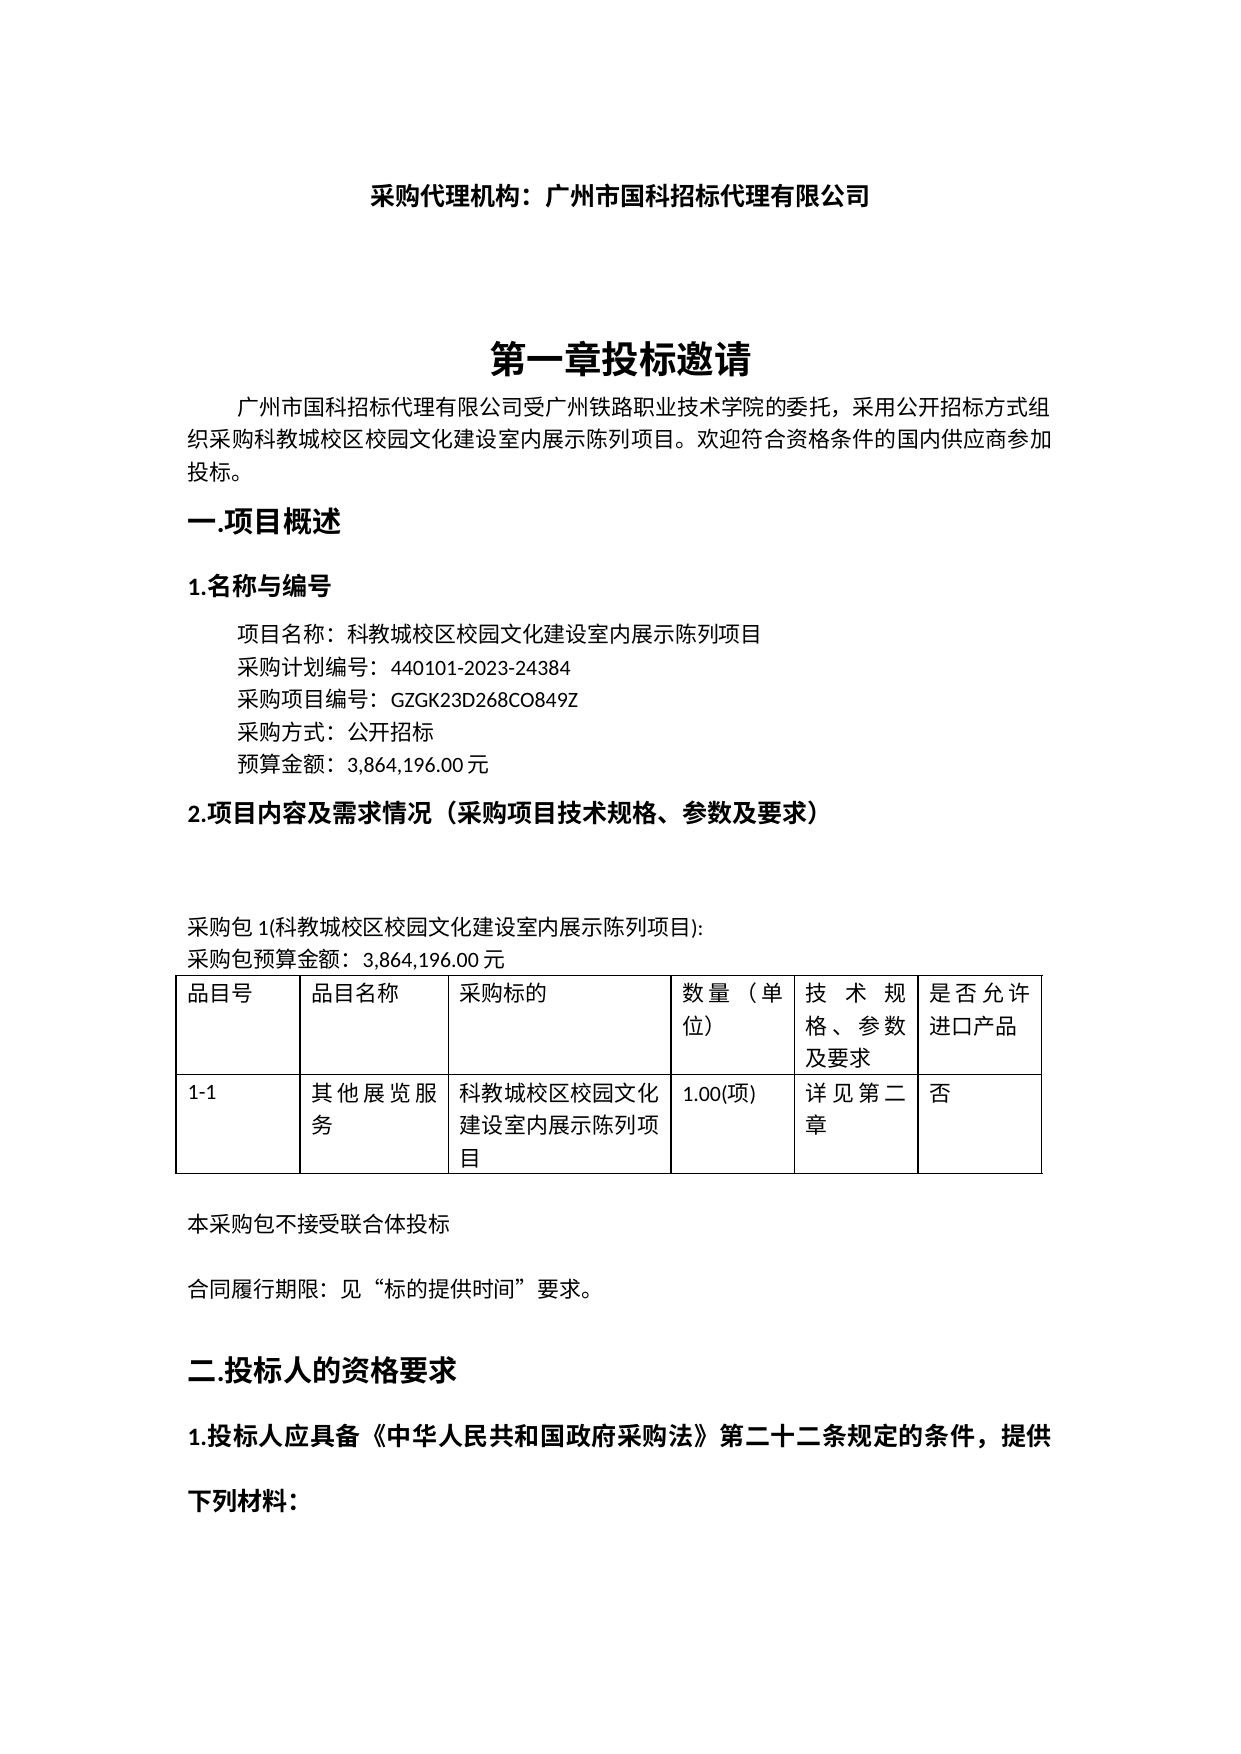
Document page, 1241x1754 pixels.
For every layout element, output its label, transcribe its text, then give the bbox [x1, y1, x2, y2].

table_cell 1.00(项) [672, 1075, 794, 1173]
table_header 采购标的 [449, 976, 670, 1073]
text 采购包预算金额：3,864,196.00元 [187, 942, 1053, 974]
table_cell 1-1 [177, 1075, 299, 1173]
text 一.项目概述 [187, 487, 1053, 552]
text 1.名称与编号 [187, 552, 1053, 617]
table_cell 否 [919, 1075, 1041, 1173]
text 第一章投标邀请 [187, 324, 1053, 389]
table_cell 科教城校区校园文化建设室内展示陈列项目 [449, 1075, 670, 1173]
text 预算金额：3,864,196.00元 [187, 747, 1053, 779]
text 采购方式：公开招标 [187, 714, 1053, 747]
text 合同履行期限：见“标的提供时间”要求。 [187, 1272, 1053, 1304]
table_cell 其他展览服务 [301, 1075, 448, 1173]
text 1.投标人应具备《中华人民共和国政府采购法》第二十二条规定的条件，提供下列材料： [187, 1402, 1053, 1532]
table_header 是否允许进口产品 [919, 976, 1041, 1073]
table_cell 详见第二章 [795, 1075, 917, 1173]
text 采购代理机构：广州市国科招标代理有限公司 [187, 162, 1053, 227]
text 广州市国科招标代理有限公司受广州铁路职业技术学院的委托，采用公开招标方式组织采购科教城校区校园文化建设室内展示陈列项目。欢迎符合资格条件的国内供应商参加投标。 [187, 389, 1053, 487]
text 采购计划编号：440101-2023-24384 [187, 649, 1053, 682]
text 本采购包不接受联合体投标 [187, 1207, 1053, 1239]
table_header 品目号 [177, 976, 299, 1073]
text 项目名称：科教城校区校园文化建设室内展示陈列项目 [187, 617, 1053, 649]
table_header 品目名称 [301, 976, 448, 1073]
table_header 技术规格、参数及要求 [795, 976, 917, 1073]
text 采购项目编号：GZGK23D268CO849Z [187, 682, 1053, 714]
table_header 数量（单位） [672, 976, 794, 1073]
text 二.投标人的资格要求 [187, 1337, 1053, 1402]
text 2.项目内容及需求情况（采购项目技术规格、参数及要求） [187, 779, 1053, 844]
text 采购包1(科教城校区校园文化建设室内展示陈列项目): [187, 909, 1053, 942]
